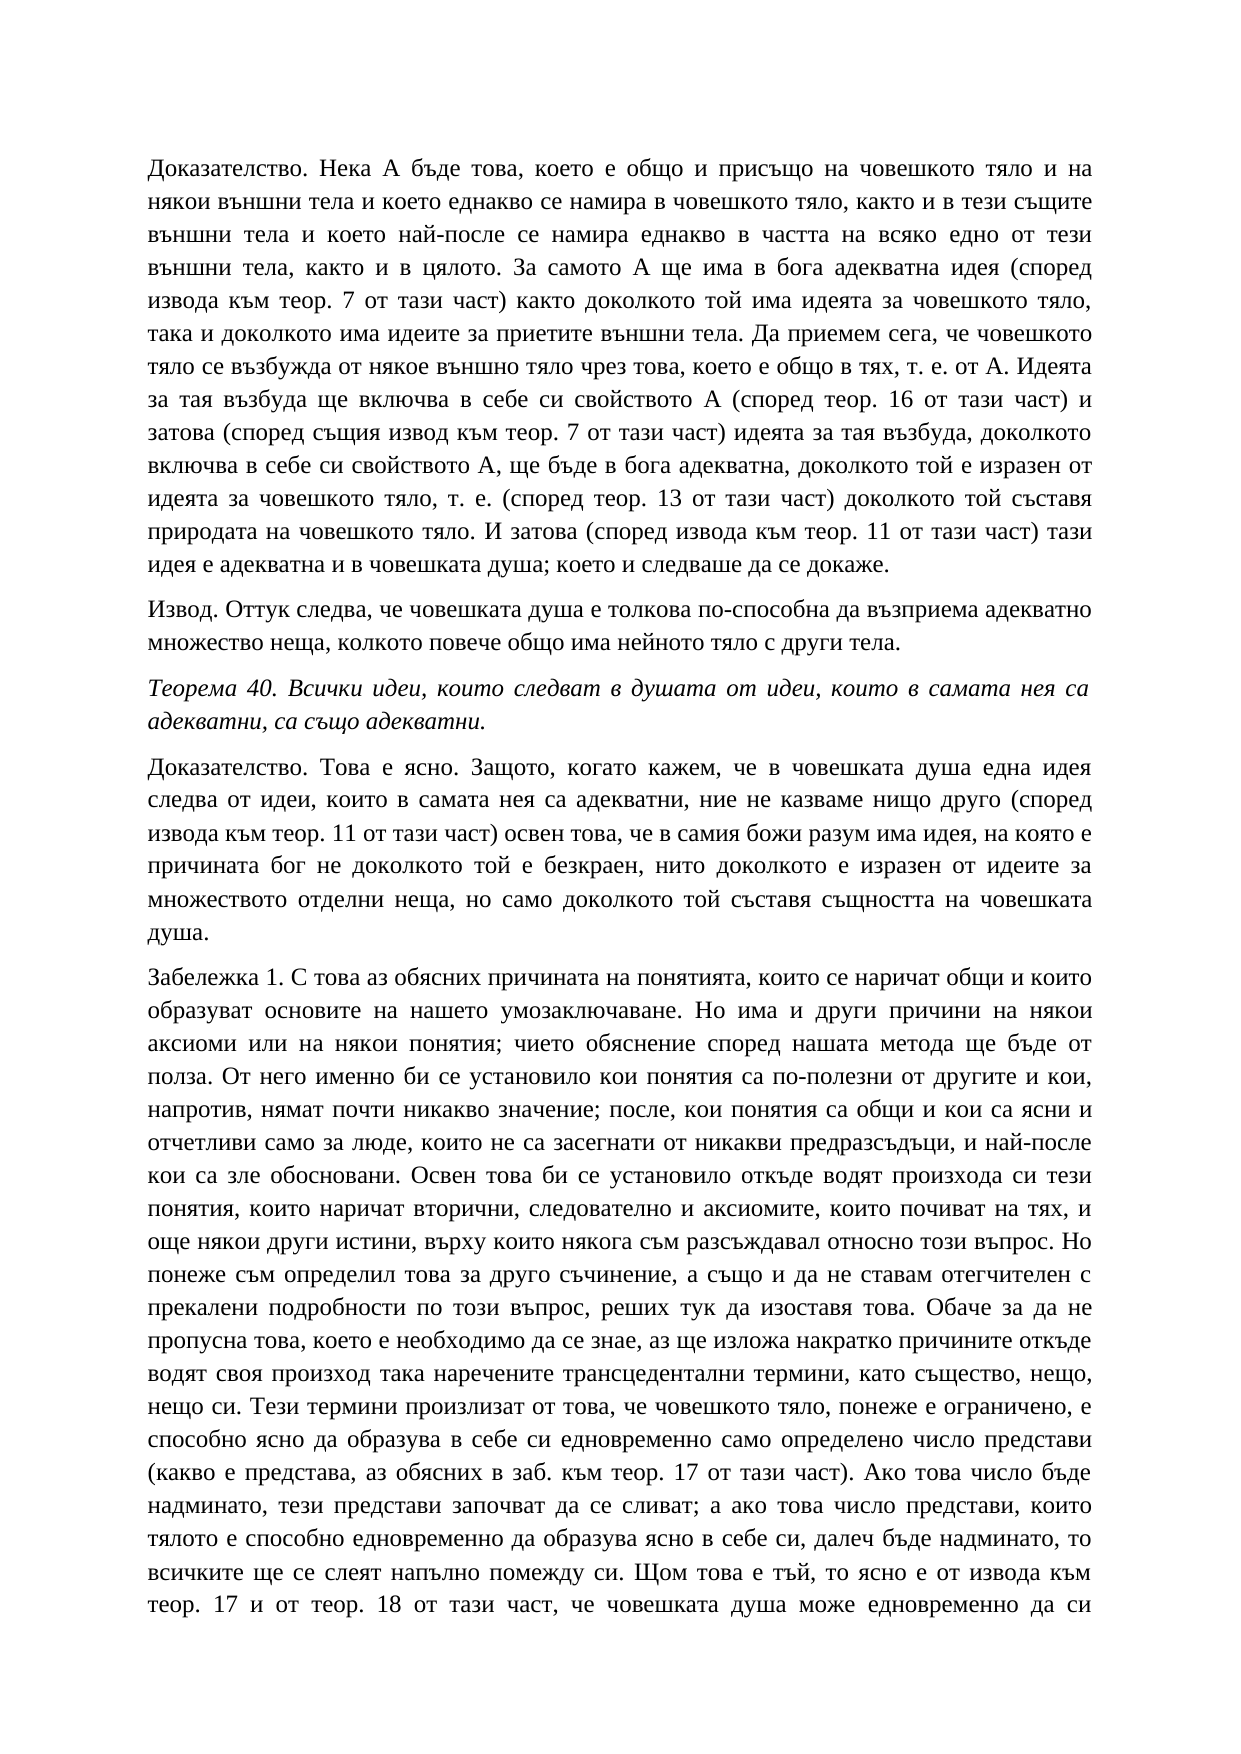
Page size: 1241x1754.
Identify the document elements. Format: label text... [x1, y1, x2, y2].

text Теорема 40. Всички идеи, които следват в душата от идеи, които в самата нея са адекватни, са също адекватни. [147, 673, 1093, 735]
text Доказателство. Това е ясно. Защото, когато кажем, че в човешката душа една идея следва от идеи, които в самата нея са адекватни, ние не казваме нищо друго (според извода към теор. 11 от тази част) освен това, че в самия божи разум има идея, на която е причината бог не доколкото той е безкраен, нито доколкото е изразен от идеите за множеството отделни неща, но само доколкото той съставя същността на човешката душа. [147, 752, 1093, 945]
text Доказателство. Нека А бъде това, което е общо и присъщо на човешкото тяло и на някои външни тела и което еднакво се намира в човешкото тяло, както и в тези същите външни тела и което най-после се намира еднакво в частта на всяко едно от тези външни тела, както и в цялото. За самото А ще има в бога адекватна идея (според извода към теор. 7 от тази част) както доколкото той има идеята за човешкото тяло, така и доколкото има идеите за приетите външни тела. Да приемем сега, че човешкото тяло се възбужда от някое външно тяло чрез това, което е общо в тях, т. е. от А. Идеята за тая възбуда ще включва в себе си свойството А (според теор. 16 от тази част) и затова (според същия извод към теор. 7 от тази част) идеята за тая възбуда, доколкото включва в себе си свойството А, ще бъде в бога адекватна, доколкото той е изразен от идеята за човешкото тяло, т. е. (според теор. 13 от тази част) доколкото той съставя природата на човешкото тяло. И затова (според извода към теор. 11 от тази част) тази идея е адекватна и в човешката душа; което и следваше да се докаже. [147, 153, 1093, 578]
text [147, 962, 1093, 1618]
text Извод. Оттук следва, че човешката душа е толкова по-способна да възприема адекватно множество неща, колкото повече общо има нейното тяло с други тела. [147, 594, 1093, 656]
